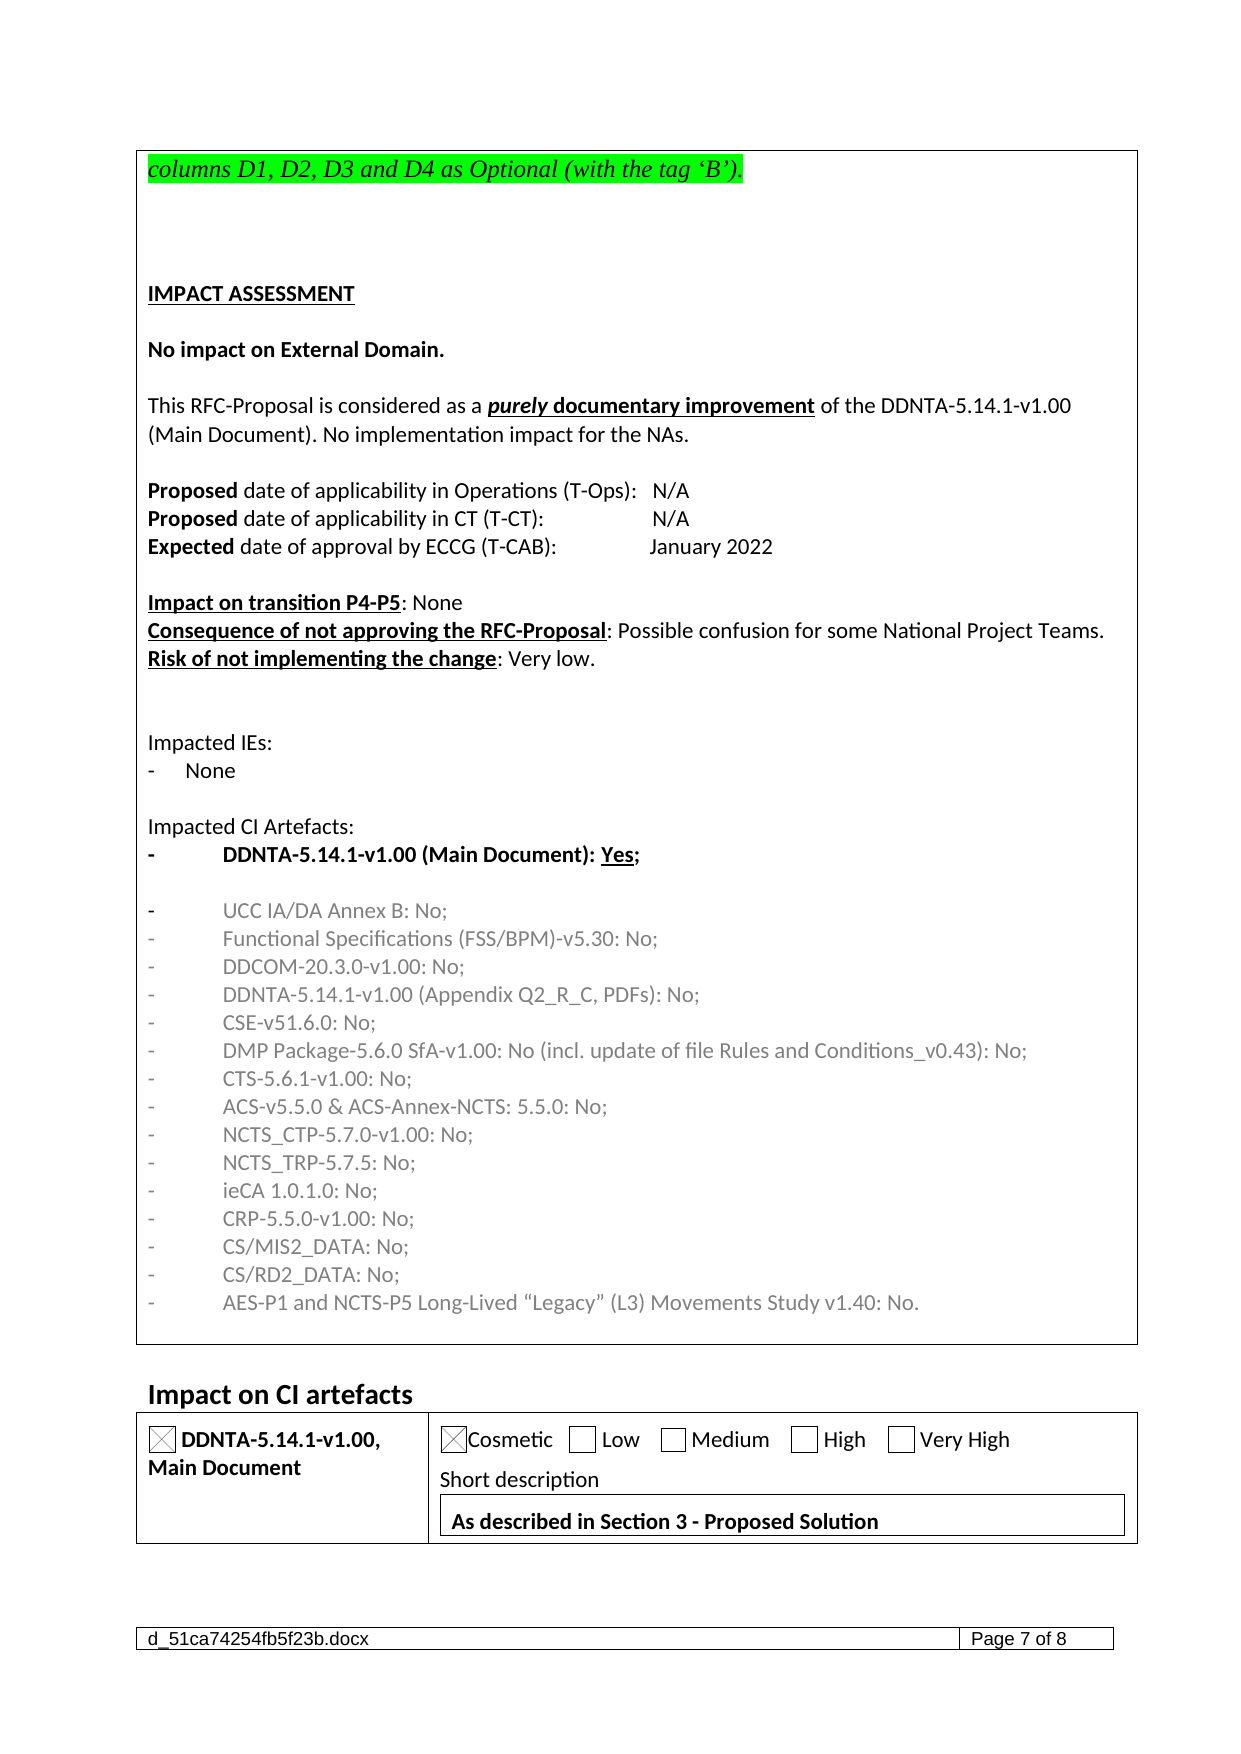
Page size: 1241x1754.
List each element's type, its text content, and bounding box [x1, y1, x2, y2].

text Impact on CI artefacts [148, 1376, 1102, 1412]
table_header DDNTA-5.14.1-v1.00, Main Document [137, 1413, 428, 1543]
table_header Cosmetic Low Medium High Very High Short description [429, 1413, 1137, 1543]
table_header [137, 151, 1137, 1344]
